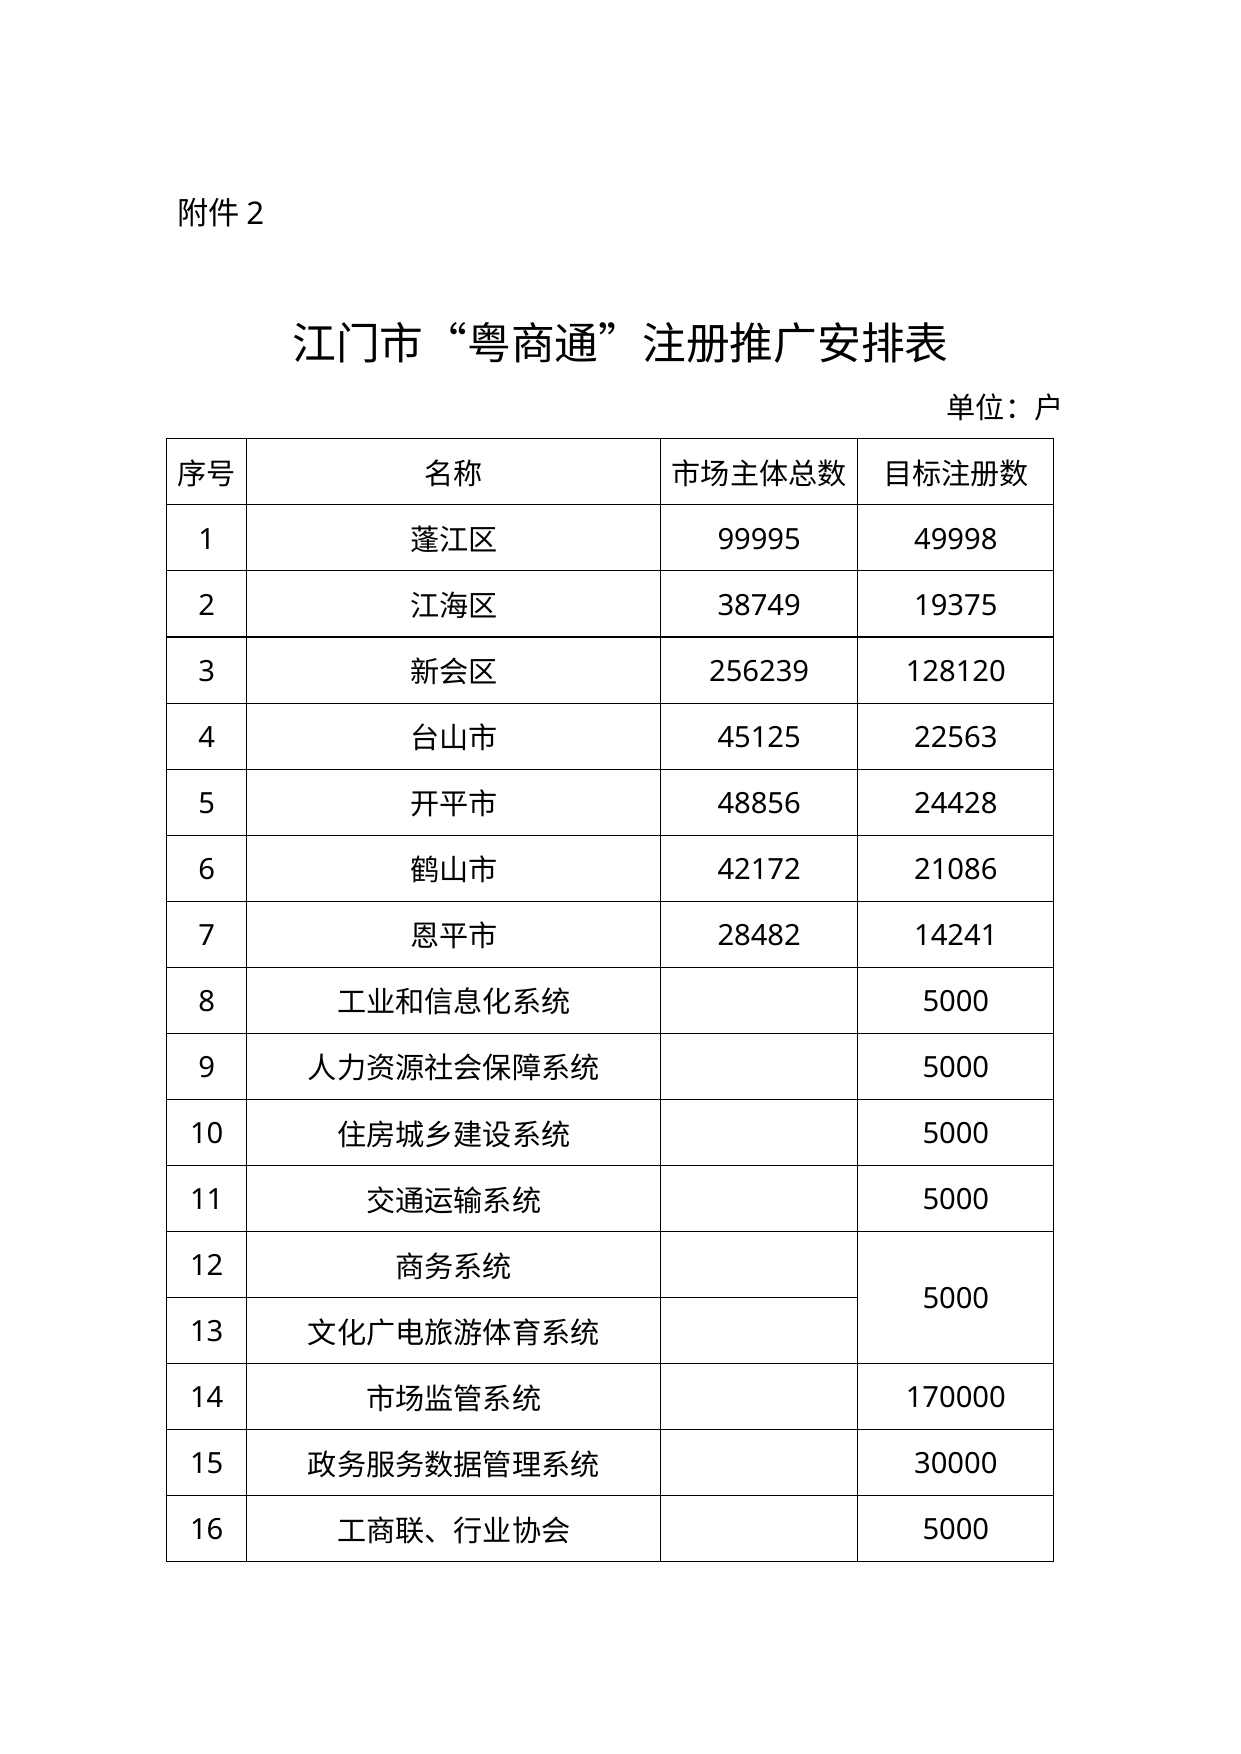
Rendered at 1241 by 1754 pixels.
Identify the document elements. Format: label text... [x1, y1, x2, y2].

table_cell 工业和信息化系统 [247, 968, 660, 1033]
table_cell 13 [167, 1298, 246, 1363]
table_cell 22563 [858, 704, 1053, 768]
table_cell 5 [167, 770, 246, 834]
table_cell 38749 [661, 571, 857, 636]
table_cell [661, 1298, 857, 1363]
table_cell [661, 1034, 857, 1099]
table_cell 2 [167, 571, 246, 636]
table_cell 市场监管系统 [247, 1364, 660, 1429]
text 单位：户 [177, 373, 1063, 438]
table_cell 99995 [661, 505, 857, 570]
table_cell [661, 1496, 857, 1561]
table_cell 10 [167, 1100, 246, 1165]
table_cell 24428 [858, 770, 1053, 834]
table_cell 8 [167, 968, 246, 1033]
table_cell 新会区 [247, 638, 660, 702]
table_header 目标注册数 [858, 439, 1053, 504]
table_cell 14 [167, 1364, 246, 1429]
table_cell 4 [167, 704, 246, 768]
table_cell [661, 1364, 857, 1429]
table_cell 政务服务数据管理系统 [247, 1430, 660, 1495]
table_cell 鹤山市 [247, 836, 660, 901]
table_cell 商务系统 [247, 1232, 660, 1297]
table_cell 5000 [858, 1166, 1053, 1231]
table_cell 170000 [858, 1364, 1053, 1429]
table_cell 人力资源社会保障系统 [247, 1034, 660, 1099]
table_cell 5000 [858, 968, 1053, 1033]
table_cell 恩平市 [247, 902, 660, 967]
table_header 市场主体总数 [661, 439, 857, 504]
table_cell 11 [167, 1166, 246, 1231]
table_cell 交通运输系统 [247, 1166, 660, 1231]
table_cell 9 [167, 1034, 246, 1099]
table_cell 开平市 [247, 770, 660, 834]
table_cell 42172 [661, 836, 857, 901]
table_header 名称 [247, 439, 660, 504]
table_cell [661, 1166, 857, 1231]
table_cell 蓬江区 [247, 505, 660, 570]
table_cell 16 [167, 1496, 246, 1561]
table_cell 5000 [858, 1232, 1053, 1363]
text 江门市“粤商通”注册推广安排表 [177, 308, 1063, 373]
table_cell 江海区 [247, 571, 660, 636]
table_cell 28482 [661, 902, 857, 967]
table_cell 14241 [858, 902, 1053, 967]
table_cell 6 [167, 836, 246, 901]
table_cell [661, 1100, 857, 1165]
table_cell [661, 1430, 857, 1495]
table_cell 台山市 [247, 704, 660, 768]
table_header 序号 [167, 439, 246, 504]
table_cell [661, 968, 857, 1033]
table_cell 7 [167, 902, 246, 967]
table_cell 256239 [661, 638, 857, 702]
table_cell 3 [167, 638, 246, 702]
table_cell [661, 1232, 857, 1297]
table_cell 49998 [858, 505, 1053, 570]
table_cell 19375 [858, 571, 1053, 636]
table_cell 128120 [858, 638, 1053, 702]
table_cell 30000 [858, 1430, 1053, 1495]
table_cell 5000 [858, 1034, 1053, 1099]
table_cell 住房城乡建设系统 [247, 1100, 660, 1165]
text 附件2 [177, 178, 1063, 243]
table_cell 48856 [661, 770, 857, 834]
table_cell 21086 [858, 836, 1053, 901]
table_cell 5000 [858, 1496, 1053, 1561]
table_cell 5000 [858, 1100, 1053, 1165]
table_cell 12 [167, 1232, 246, 1297]
table_cell 15 [167, 1430, 246, 1495]
table_cell 工商联、行业协会 [247, 1496, 660, 1561]
table_cell 1 [167, 505, 246, 570]
table_cell 45125 [661, 704, 857, 768]
table_cell 文化广电旅游体育系统 [247, 1298, 660, 1363]
